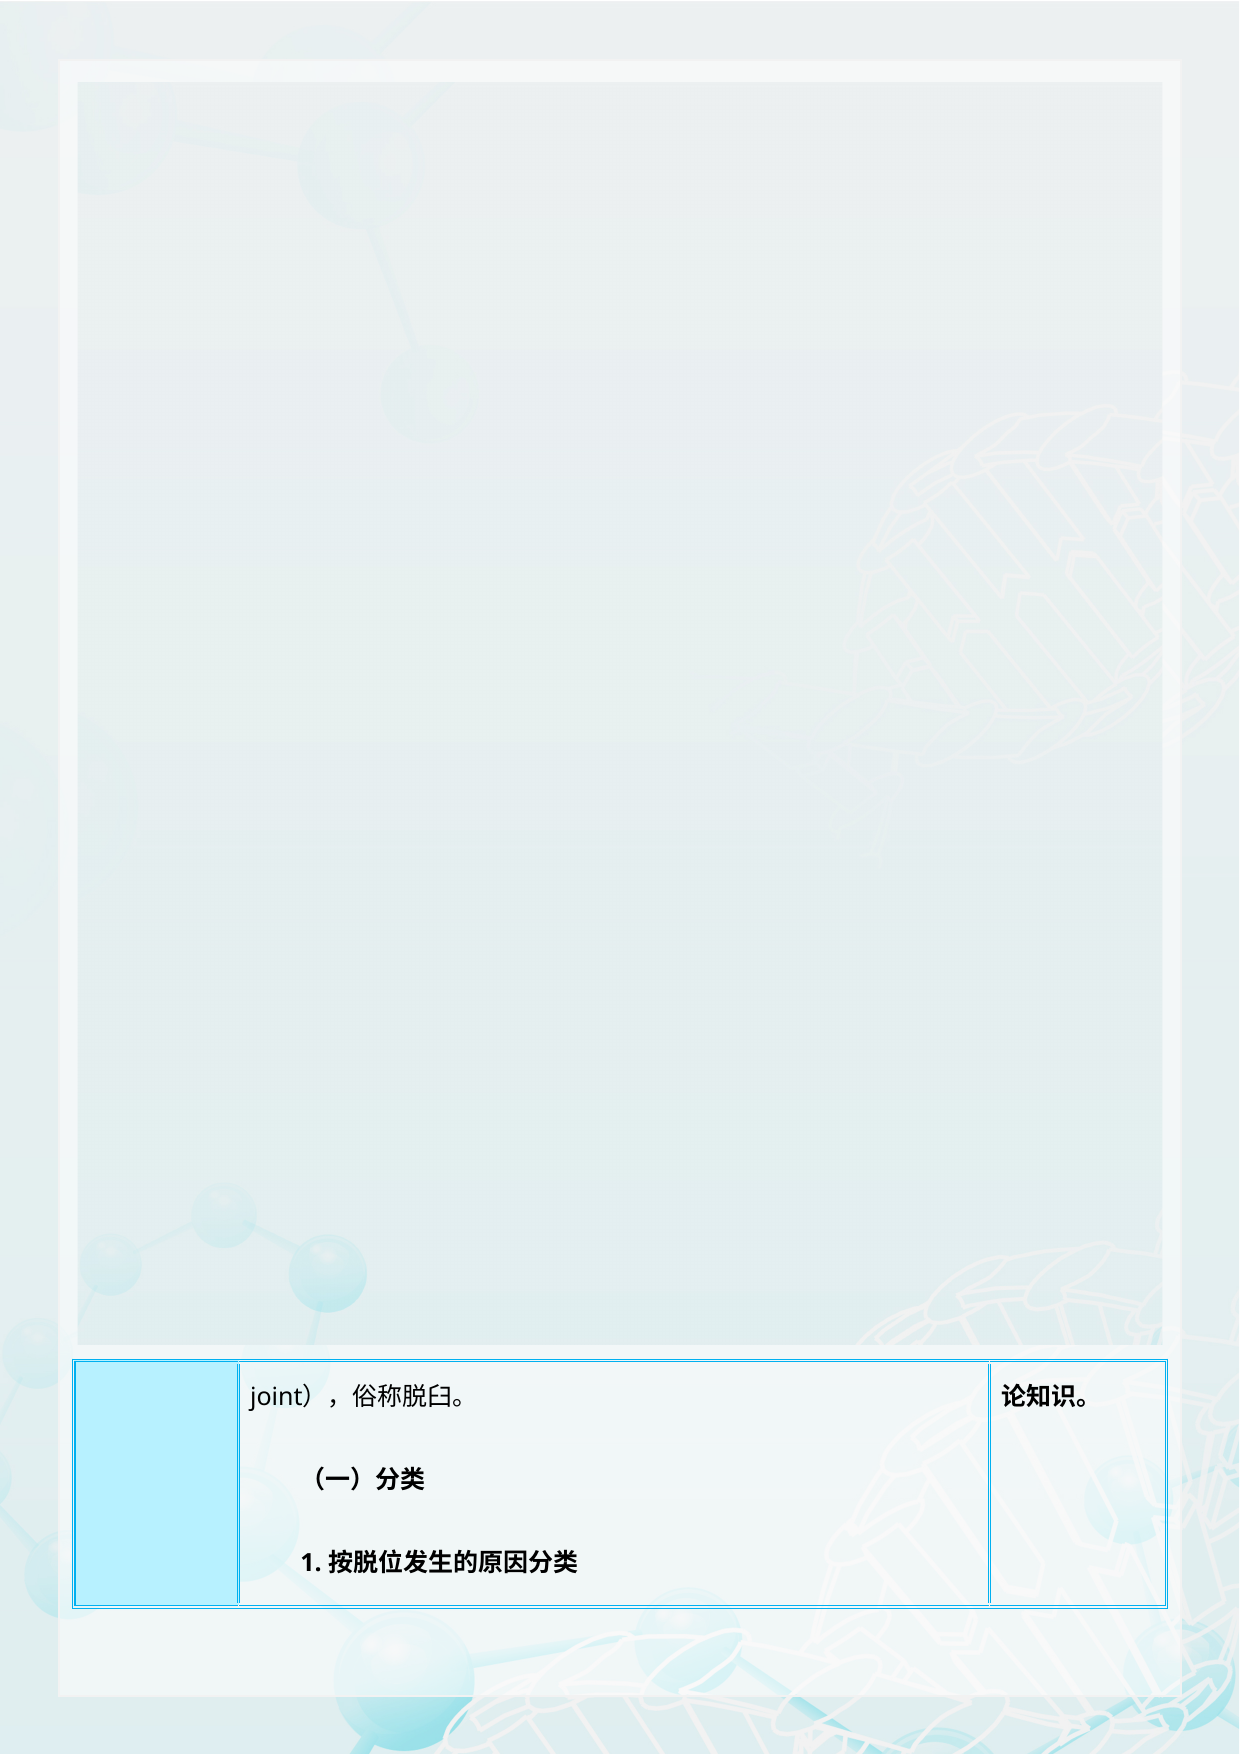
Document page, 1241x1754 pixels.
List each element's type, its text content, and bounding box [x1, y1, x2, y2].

picture [0, 1, 1240, 1754]
table_cell 知识讲解 （40min） [76, 1360, 239, 1605]
table_cell 通过教师讲解，了解关节脱位的基本理论知识。 [990, 1362, 1165, 1605]
